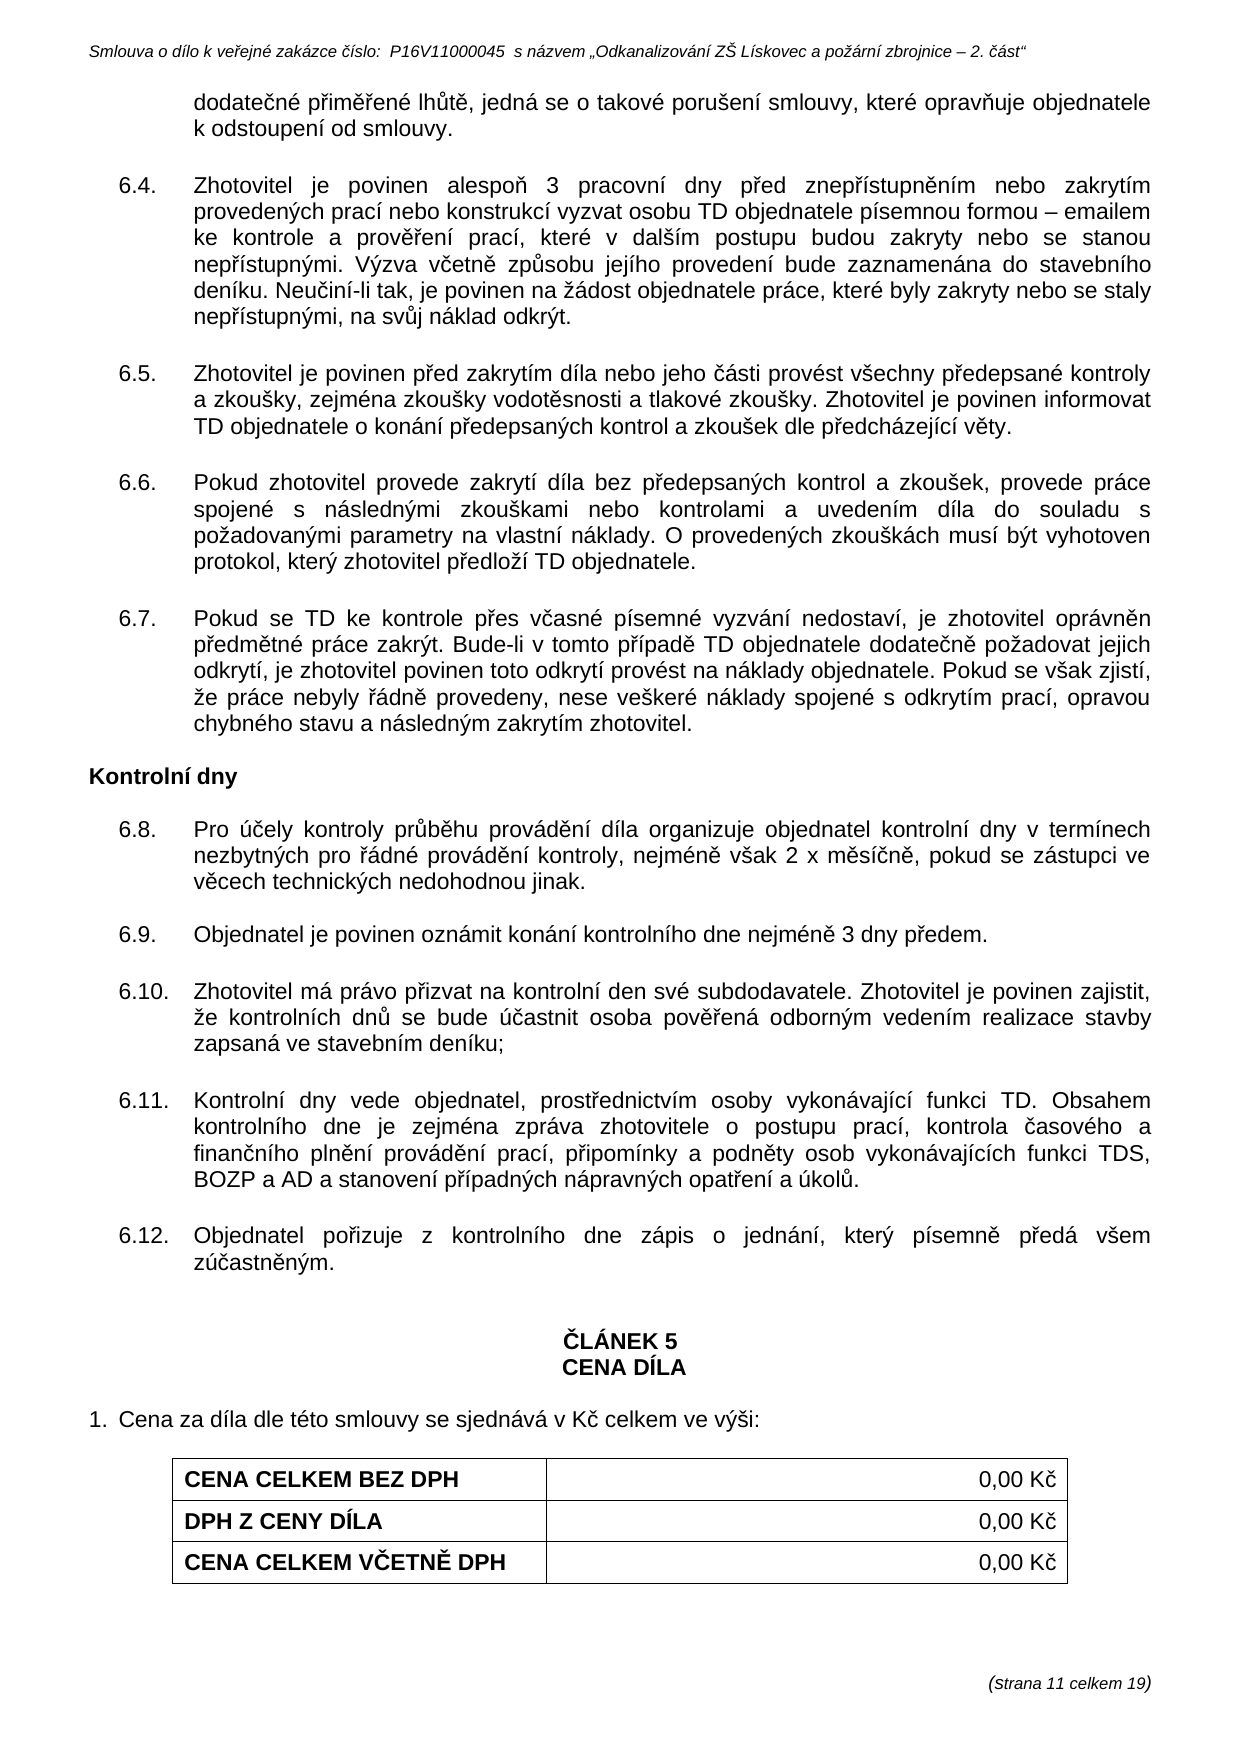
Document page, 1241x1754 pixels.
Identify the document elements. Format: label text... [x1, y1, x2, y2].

table_cell 0,00 Kč [547, 1501, 1067, 1541]
list Objednatel je povinen oznámit konání kontrolního dne nejméně 3 dny předem. [118, 921, 1152, 947]
list Objednatel pořizuje z kontrolního dne zápis o jednání, který písemně předá všem zúčastněným. [118, 1222, 1152, 1275]
list Pro účely kontroly průběhu provádění díla organizuje objednatel kontrolní dny v termínech nezbytných pro řádné provádění kontroly, nejméně však 2 x měsíčně, pokud se zástupci ve věcech technických nedohodnou jinak. [118, 816, 1152, 895]
list Kontrolní dny vede objednatel, prostřednictvím osoby vykonávající funkci TD. Obsahem kontrolního dne je zejména zpráva zhotovitele o postupu prací, kontrola časového a finančního plnění provádění prací, připomínky a podněty osob vykonávajících funkci TDS, BOZP a AD a stanovení případných nápravných opatření a úkolů. [118, 1087, 1152, 1192]
list Zhotovitel má právo přizvat na kontrolní den své subdodavatele. Zhotovitel je povinen zajistit, že kontrolních dnů se bude účastnit osoba pověřená odborným vedením realizace stavby zapsaná ve stavebním deníku; [118, 978, 1152, 1057]
table_header cena celkem bez DPH [173, 1459, 546, 1500]
text ČLÁNEK 5 [89, 1328, 1152, 1354]
list Zhotovitel je povinen před zakrytím díla nebo jeho části provést všechny předepsané kontroly a zkoušky, zejména zkoušky vodotěsnosti a tlakové zkoušky. Zhotovitel je povinen informovat TD objednatele o konání předepsaných kontrol a zkoušek dle předcházející věty. [118, 360, 1152, 439]
list Cena za díla dle této smlouvy se sjednává v Kč celkem ve výši: [89, 1406, 1152, 1432]
list Pokud zhotovitel provede zakrytí díla bez předepsaných kontrol a zkoušek, provede práce spojené s následnými zkouškami nebo kontrolami a uvedením díla do souladu s požadovanými parametry na vlastní náklady. O provedených zkouškách musí být vyhotoven protokol, který zhotovitel předloží TD objednatele. [118, 469, 1152, 574]
table_cell 0,00 Kč [547, 1542, 1067, 1582]
text Kontrolní dny [89, 763, 1152, 789]
table_header 0,00 Kč [547, 1459, 1067, 1500]
text Cena díla [89, 1354, 1160, 1381]
list Zhotovitel je povinen alespoň 3 pracovní dny před znepřístupněním nebo zakrytím provedených prací nebo konstrukcí vyzvat osobu TD objednatele písemnou formou – emailem ke kontrole a prověření prací, které v dalším postupu budou zakryty nebo se stanou nepřístupnými. Výzva včetně způsobu jejího provedení bude zaznamenána do stavebního deníku. Neučiní-li tak, je povinen na žádost objednatele práce, které byly zakryty nebo se staly nepřístupnými, na svůj náklad odkrýt. [118, 172, 1152, 330]
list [118, 89, 1152, 141]
table_cell DPH Z ceny díla [173, 1501, 546, 1541]
list Pokud se TD ke kontrole přes včasné písemné vyzvání nedostaví, je zhotovitel oprávněn předmětné práce zakrýt. Bude-li v tomto případě TD objednatele dodatečně požadovat jejich odkrytí, je zhotovitel povinen toto odkrytí provést na náklady objednatele. Pokud se však zjistí, že práce nebyly řádně provedeny, nese veškeré náklady spojené s odkrytím prací, opravou chybného stavu a následným zakrytím zhotovitel. [118, 605, 1152, 737]
table_cell Cena celkem včetně DPH [173, 1542, 546, 1582]
